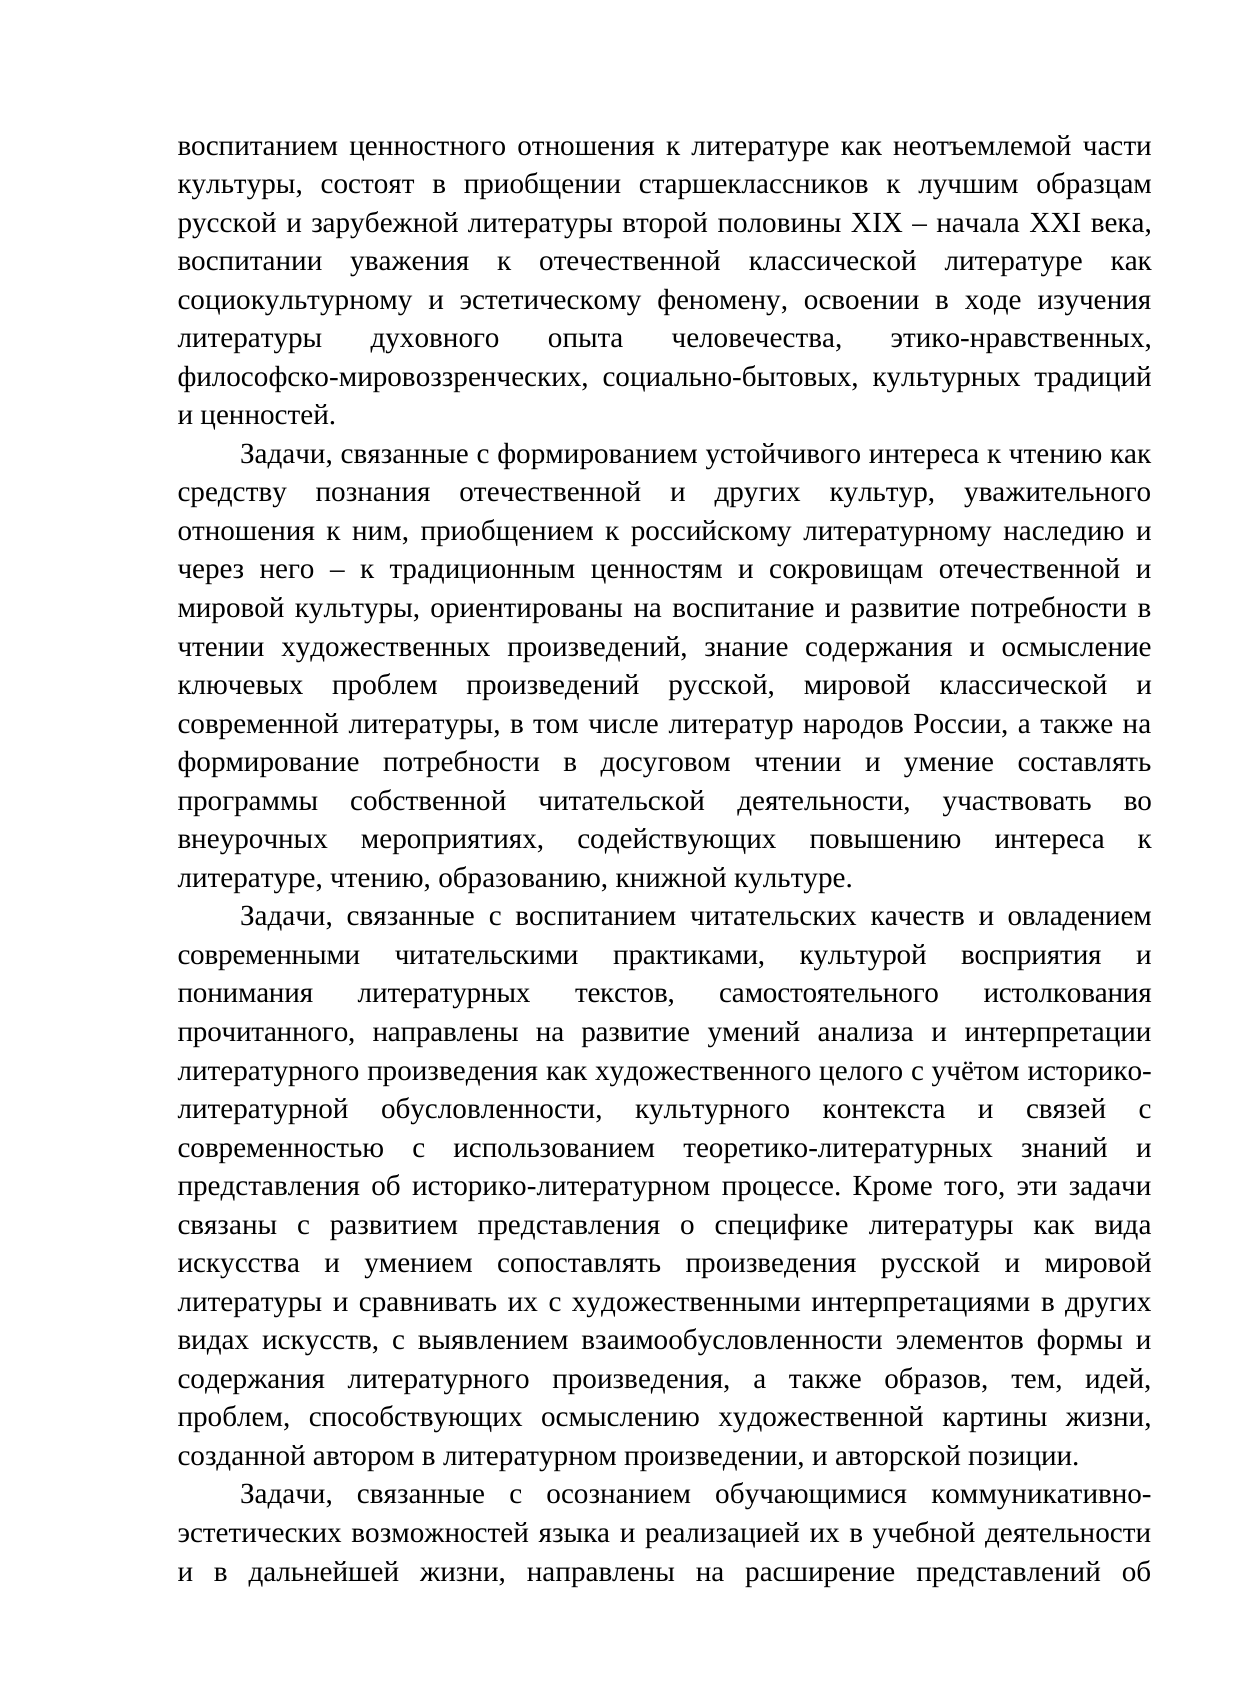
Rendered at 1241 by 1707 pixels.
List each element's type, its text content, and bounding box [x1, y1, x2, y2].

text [177, 128, 1152, 431]
text Задачи, связанные с воспитанием читательских качеств и овладением современными читательскими практиками, культурой восприятия и понимания литературных текстов, самостоятельного истолкования прочитанного, направлены на развитие умений анализа и интерпретации литературного произведения как художественного целого с учётом историко-литературной обусловленности, культурного контекста и связей с современностью с использованием теоретико-литературных знаний и представления об историко-литературном процессе. Кроме того, эти задачи связаны с развитием представления о специфике литературы как вида искусства и умением сопоставлять произведения русской и мировой литературы и сравнивать их с художественными интерпретациями в других видах искусств, с выявлением взаимообусловленности элементов формы и содержания литературного произведения, а также образов, тем, идей, проблем, способствующих осмыслению художественной картины жизни, созданной автором в литературном произведении, и авторской позиции. [177, 898, 1152, 1472]
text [177, 1477, 1152, 1587]
text Задачи, связанные с формированием устойчивого интереса к чтению как средству познания отечественной и других культур, уважительного отношения к ним, приобщением к российскому литературному наследию и через него – к традиционным ценностям и сокровищам отечественной и мировой культуры, ориентированы на воспитание и развитие потребности в чтении художественных произведений, знание содержания и осмысление ключевых проблем произведений русской, мировой классической и современной литературы, в том числе литератур народов России, а также на формирование потребности в досуговом чтении и умение составлять программы собственной читательской деятельности, участвовать во внеурочных мероприятиях, содействующих повышению интереса к литературе, чтению, образованию, книжной культуре. [177, 436, 1152, 893]
